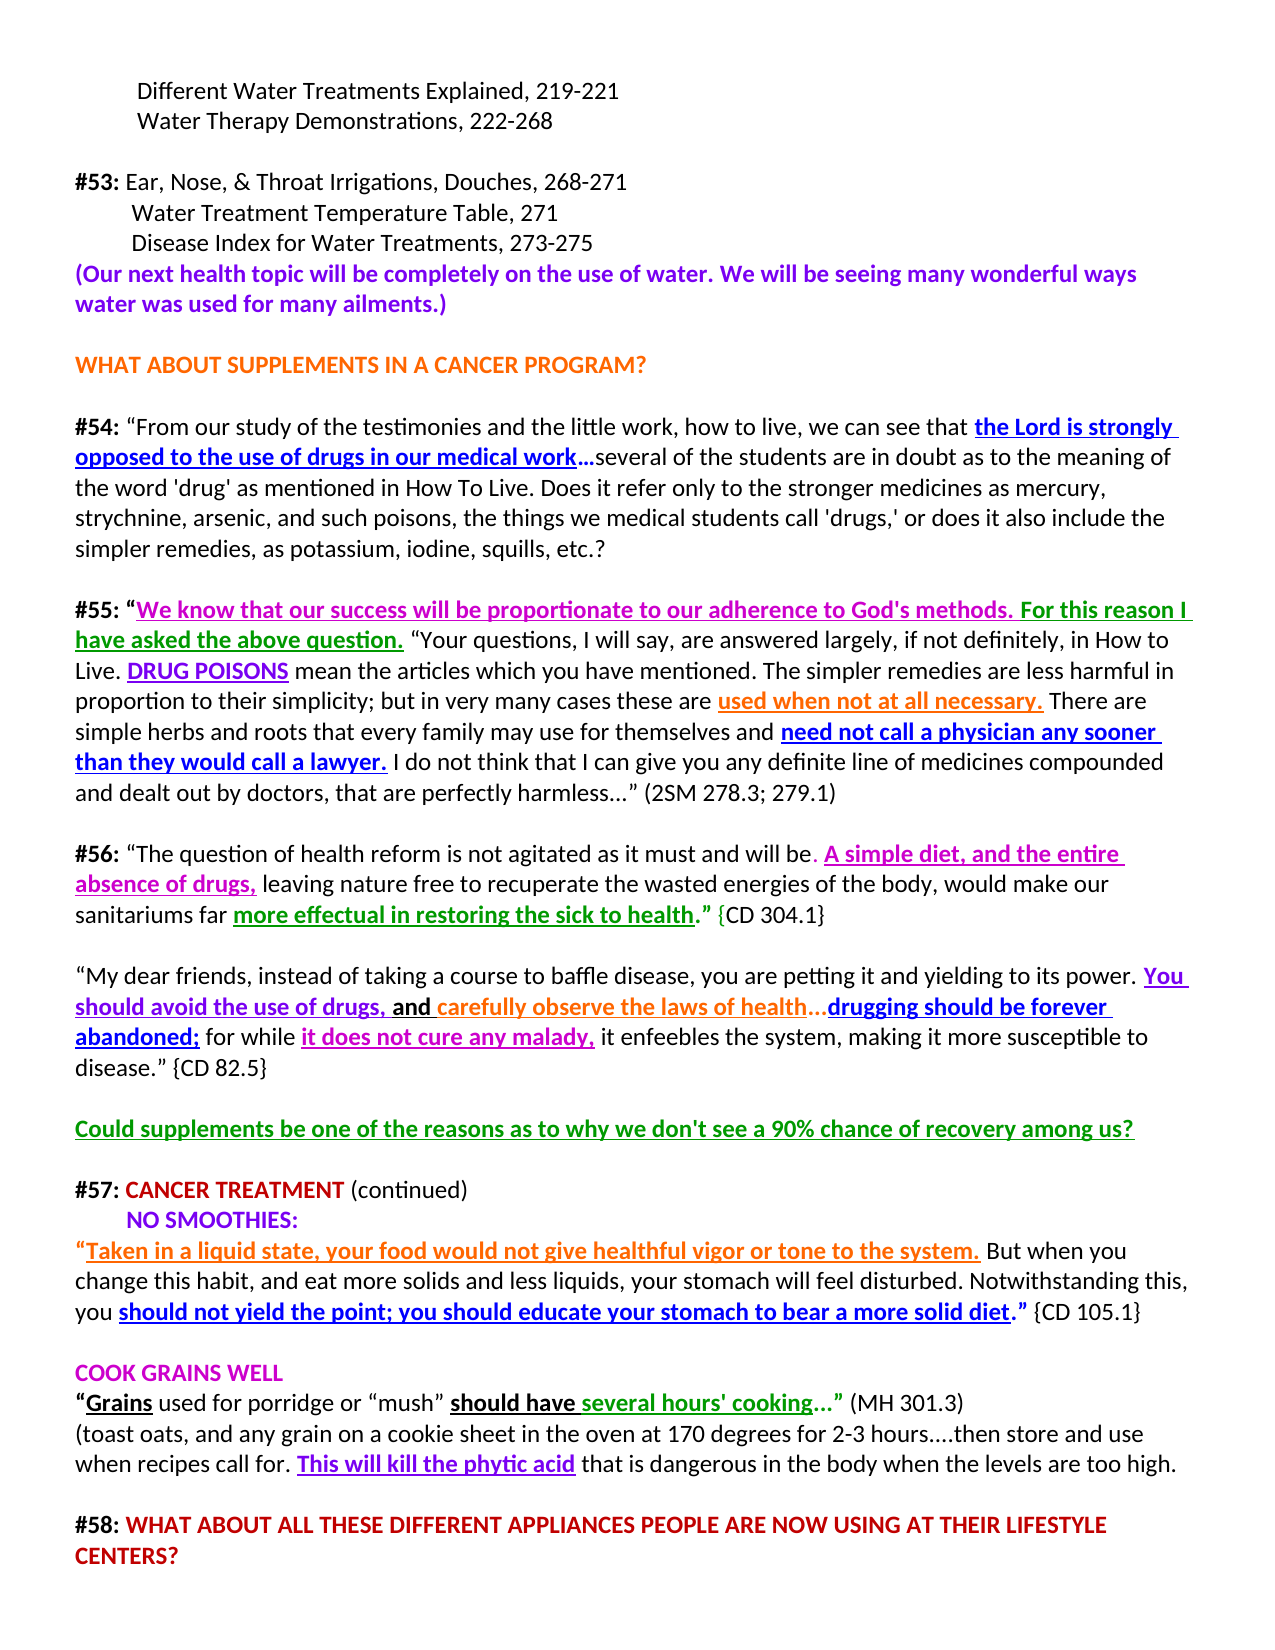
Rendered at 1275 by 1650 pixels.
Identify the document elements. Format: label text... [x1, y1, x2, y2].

text (toast oats, and any grain on a cookie sheet in the oven at 170 degrees for 2-3 hours....then store and use when recipes call for. This will kill the phytic acid that is dangerous in the body when the levels are too high. [75, 1418, 1200, 1479]
text Could supplements be one of the reasons as to why we don't see a 90% chance of recovery among us? [75, 1113, 1200, 1143]
text COOK GRAINS WELL [75, 1357, 1200, 1387]
text Water Treatment Temperature Table, 271 [75, 197, 1200, 228]
text #54: “From our study of the testimonies and the little work, how to live, we can see that the Lord is strongly opposed to the use of drugs in our medical work…several of the students are in doubt as to the meaning of the word 'drug' as mentioned in How To Live. Does it refer only to the stronger medicines as mercury, strychnine, arsenic, and such poisons, the things we medical students call 'drugs,' or does it also include the simpler remedies, as potassium, iodine, squills, etc.? [75, 411, 1200, 563]
text Different Water Treatments Explained, 219-221 [120, 75, 1200, 106]
text “My dear friends, instead of taking a course to baffle disease, you are petting it and yielding to its power. You should avoid the use of drugs, and carefully observe the laws of health...drugging should be forever abandoned; for while it does not cure any malady, it enfeebles the system, making it more susceptible to disease.” {CD 82.5} [75, 960, 1200, 1082]
text #56: “The question of health reform is not agitated as it must and will be. A simple diet, and the entire absence of drugs, leaving nature free to recuperate the wasted energies of the body, would make our sanitariums far more effectual in restoring the sick to health.” {CD 304.1} [75, 838, 1200, 929]
text #57: CANCER TREATMENT (continued) [75, 1174, 1200, 1204]
text “Grains used for porridge or “mush” should have several hours' cooking...” (MH 301.3) [75, 1387, 1200, 1418]
text “Taken in a liquid state, your food would not give healthful vigor or tone to the system. But when you change this habit, and eat more solids and less liquids, your stomach will feel disturbed. Notwithstanding this, you should not yield the point; you should educate your stomach to bear a more solid diet.” {CD 105.1} [75, 1235, 1200, 1326]
text WHAT ABOUT SUPPLEMENTS IN A CANCER PROGRAM? [75, 350, 1200, 380]
text #53: Ear, Nose, & Throat Irrigations, Douches, 268-271 [75, 167, 1200, 197]
text NO SMOOTHIES: [75, 1204, 1200, 1235]
text Water Therapy Demonstrations, 222-268 [120, 106, 1200, 136]
text Disease Index for Water Treatments, 273-275 [75, 228, 1200, 258]
text #58: WHAT ABOUT ALL THESE DIFFERENT APPLIANCES PEOPLE ARE NOW USING AT THEIR LIFESTYLE CENTERS? [75, 1509, 1200, 1571]
text #55: “We know that our success will be proportionate to our adherence to God's methods. For this reason I have asked the above question. “Your questions, I will say, are answered largely, if not definitely, in How to Live. DRUG POISONS mean the articles which you have mentioned. The simpler remedies are less harmful in proportion to their simplicity; but in very many cases these are used when not at all necessary. There are simple herbs and roots that every family may use for themselves and need not call a physician any sooner than they would call a lawyer. I do not think that I can give you any definite line of medicines compounded and dealt out by doctors, that are perfectly harmless...” (2SM 278.3; 279.1) [75, 594, 1200, 807]
text (Our next health topic will be completely on the use of water. We will be seeing many wonderful ways water was used for many ailments.) [75, 258, 1200, 319]
